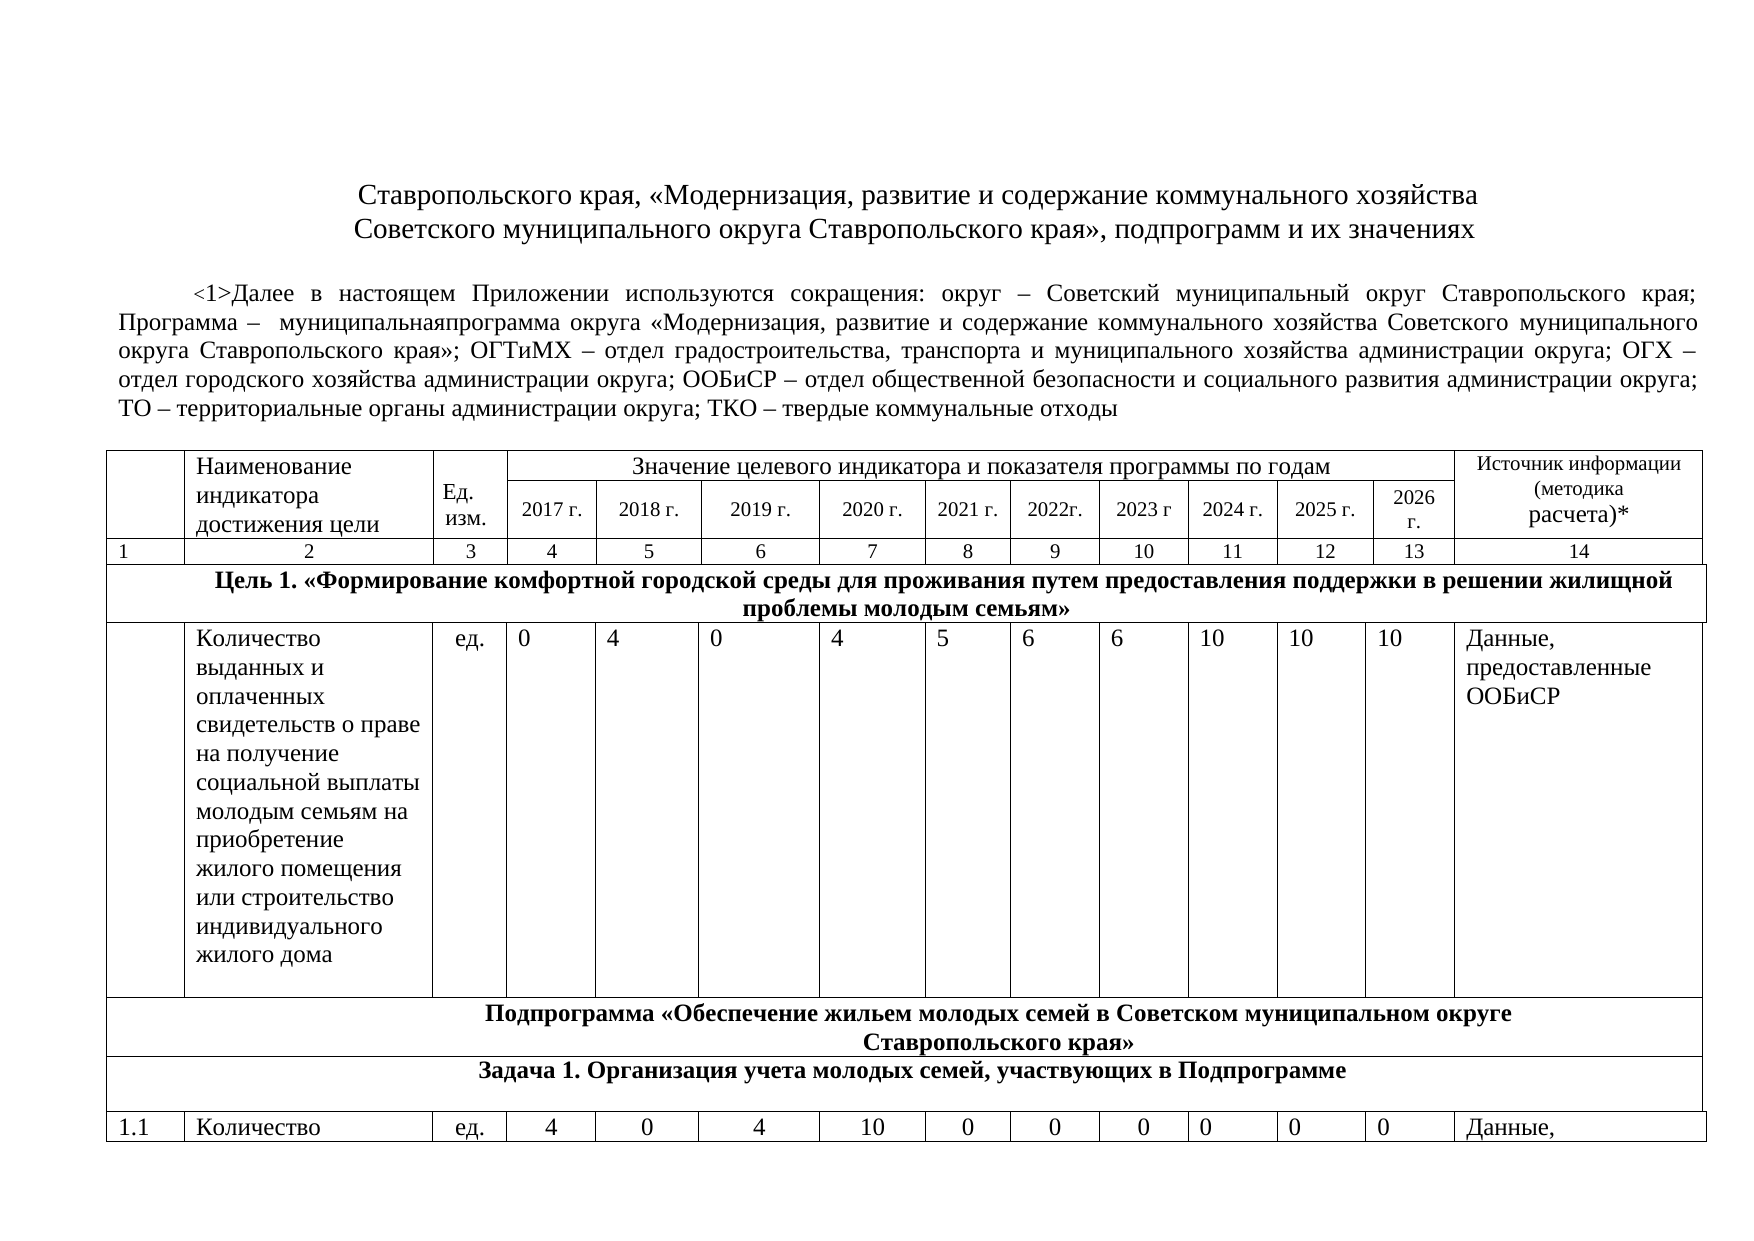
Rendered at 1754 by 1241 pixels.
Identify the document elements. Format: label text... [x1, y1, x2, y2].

table_cell 5 [926, 623, 1010, 997]
table_cell 0 [1366, 1112, 1454, 1141]
table_cell 6 [702, 539, 819, 564]
table_cell 13 [1374, 539, 1454, 564]
table_cell 2021 г. [926, 481, 1010, 538]
table_header Наименование индикатора достижения цели [185, 451, 433, 538]
table_cell 14 [1455, 539, 1702, 564]
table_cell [185, 1112, 432, 1141]
table_cell Задача 1. Организация учета молодых семей, участвующих в Подпрограмме [107, 1057, 1702, 1111]
table_cell 5 [597, 539, 701, 564]
table_cell 4 [507, 1112, 595, 1141]
table_cell 1.1 [107, 1112, 184, 1141]
table_cell 4 [820, 623, 925, 997]
table_cell 10 [1278, 623, 1365, 997]
table_cell 7 [820, 539, 925, 564]
table_cell 9 [1011, 539, 1099, 564]
table_cell 4 [596, 623, 698, 997]
table_cell 2019 г. [702, 481, 819, 538]
table_cell 0 [1278, 1112, 1365, 1141]
table_cell 0 [1189, 1112, 1277, 1141]
table_cell 4 [508, 539, 596, 564]
table_cell 10 [1366, 623, 1454, 997]
table_cell 0 [926, 1112, 1010, 1141]
text <1>Далее в настоящем Приложении используются сокращения: округ – Советский муниципальный округ Ставропольского края; Программа – муниципальнаяпрограмма округа «Модернизация, развитие и содержание коммунального хозяйства Советского муниципального округа Ставропольского края»; ОГТиМХ – отдел градостроительства, транспорта и муниципального хозяйства администрации округа; ОГХ – отдел городского хозяйства администрации округа; ООБиСР – отдел общественной безопасности и социального развития администрации округа; ТО – территориальные органы администрации округа; ТКО – твердые коммунальные отходы [118, 278, 1698, 422]
table_cell ед. [433, 623, 506, 997]
table_header [107, 451, 184, 538]
text Советского муниципального округа Ставропольского края», подпрограмм и их значениях [118, 211, 1636, 244]
table_cell 4 [699, 1112, 819, 1141]
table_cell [1455, 1112, 1706, 1141]
table_header Значение целевого индикатора и показателя программы по годам [508, 451, 1454, 480]
table_cell 10 [820, 1112, 925, 1141]
table_header Ед. изм. [434, 451, 507, 538]
table_cell 8 [926, 539, 1010, 564]
table_cell 2017 г. [508, 481, 596, 538]
table_cell Подпрограмма «Обеспечение жильем молодых семей в Советском муниципальном округе Ставропольского края» [107, 998, 1702, 1056]
table_header Источник информации (методика расчета)* [1455, 451, 1702, 538]
table_cell 0 [1100, 1112, 1188, 1141]
table_cell 12 [1278, 539, 1373, 564]
table_cell 2024 г. [1189, 481, 1277, 538]
table_cell 6 [1011, 623, 1099, 997]
table_cell 2025 г. [1278, 481, 1373, 538]
table_cell 2018 г. [597, 481, 701, 538]
table_cell ед. [433, 1112, 506, 1141]
table_cell 2 [185, 539, 433, 564]
table_cell Данные, предоставленные ООБиСР [1455, 623, 1702, 997]
table_cell 1 [107, 539, 184, 564]
table_cell 10 [1100, 539, 1188, 564]
table_cell 0 [699, 623, 819, 997]
table_cell Количество выданных и оплаченных свидетельств о праве на получение социальной выплаты молодым семьям на приобретение жилого помещения или строительство индивидуального жилого дома [185, 623, 432, 997]
text Ставропольского края, «Модернизация, развитие и содержание коммунального хозяйства [118, 177, 1636, 211]
table_cell 0 [1011, 1112, 1099, 1141]
table_cell 2023 г [1100, 481, 1188, 538]
table_cell 2020 г. [820, 481, 925, 538]
table_cell 3 [434, 539, 507, 564]
table_cell 2026 г. [1374, 481, 1454, 538]
table_cell Цель 1. «Формирование комфортной городской среды для проживания путем предоставления поддержки в решении жилищной проблемы молодым семьям» [107, 565, 1706, 622]
table_cell 2022г. [1011, 481, 1099, 538]
table_cell 6 [1100, 623, 1188, 997]
table_cell 0 [507, 623, 595, 997]
table_cell [107, 623, 184, 997]
table_cell 11 [1189, 539, 1277, 564]
table_cell 10 [1189, 623, 1277, 997]
table_cell 0 [596, 1112, 698, 1141]
